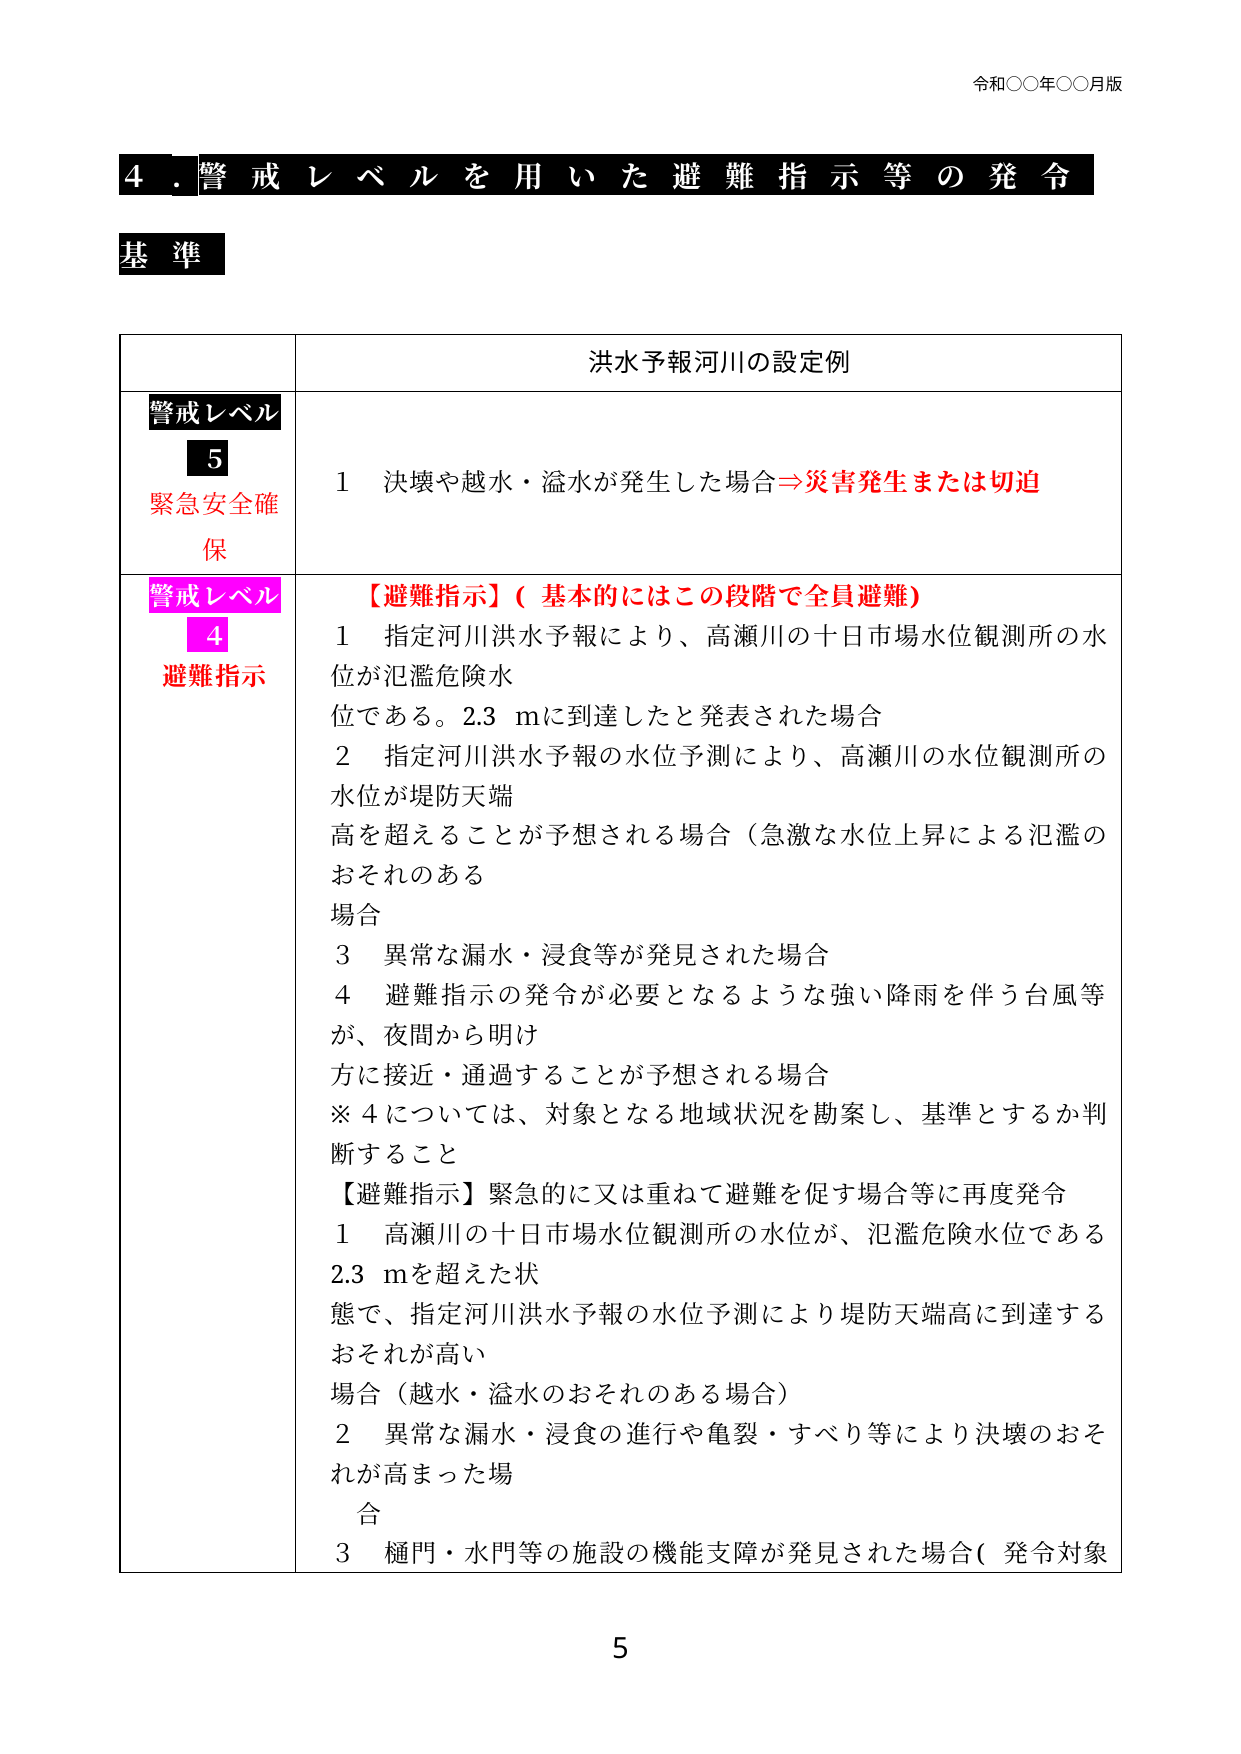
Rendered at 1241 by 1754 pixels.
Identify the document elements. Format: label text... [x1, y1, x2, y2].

table_cell 警戒レベル５ 緊急安全確保 [121, 392, 295, 574]
table_header 洪水予報河川の設定例 [296, 335, 1121, 391]
table_cell １ 決壊や越水・溢水が発生した場合⇒災害発生または切迫 [296, 392, 1121, 574]
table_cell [296, 575, 1121, 1572]
table_cell 警戒レベル４ 避難指示 [121, 575, 295, 1572]
table_header [121, 335, 295, 391]
text ４. 警戒レベルを用いた避難指示等の発令基準 [119, 134, 1121, 294]
